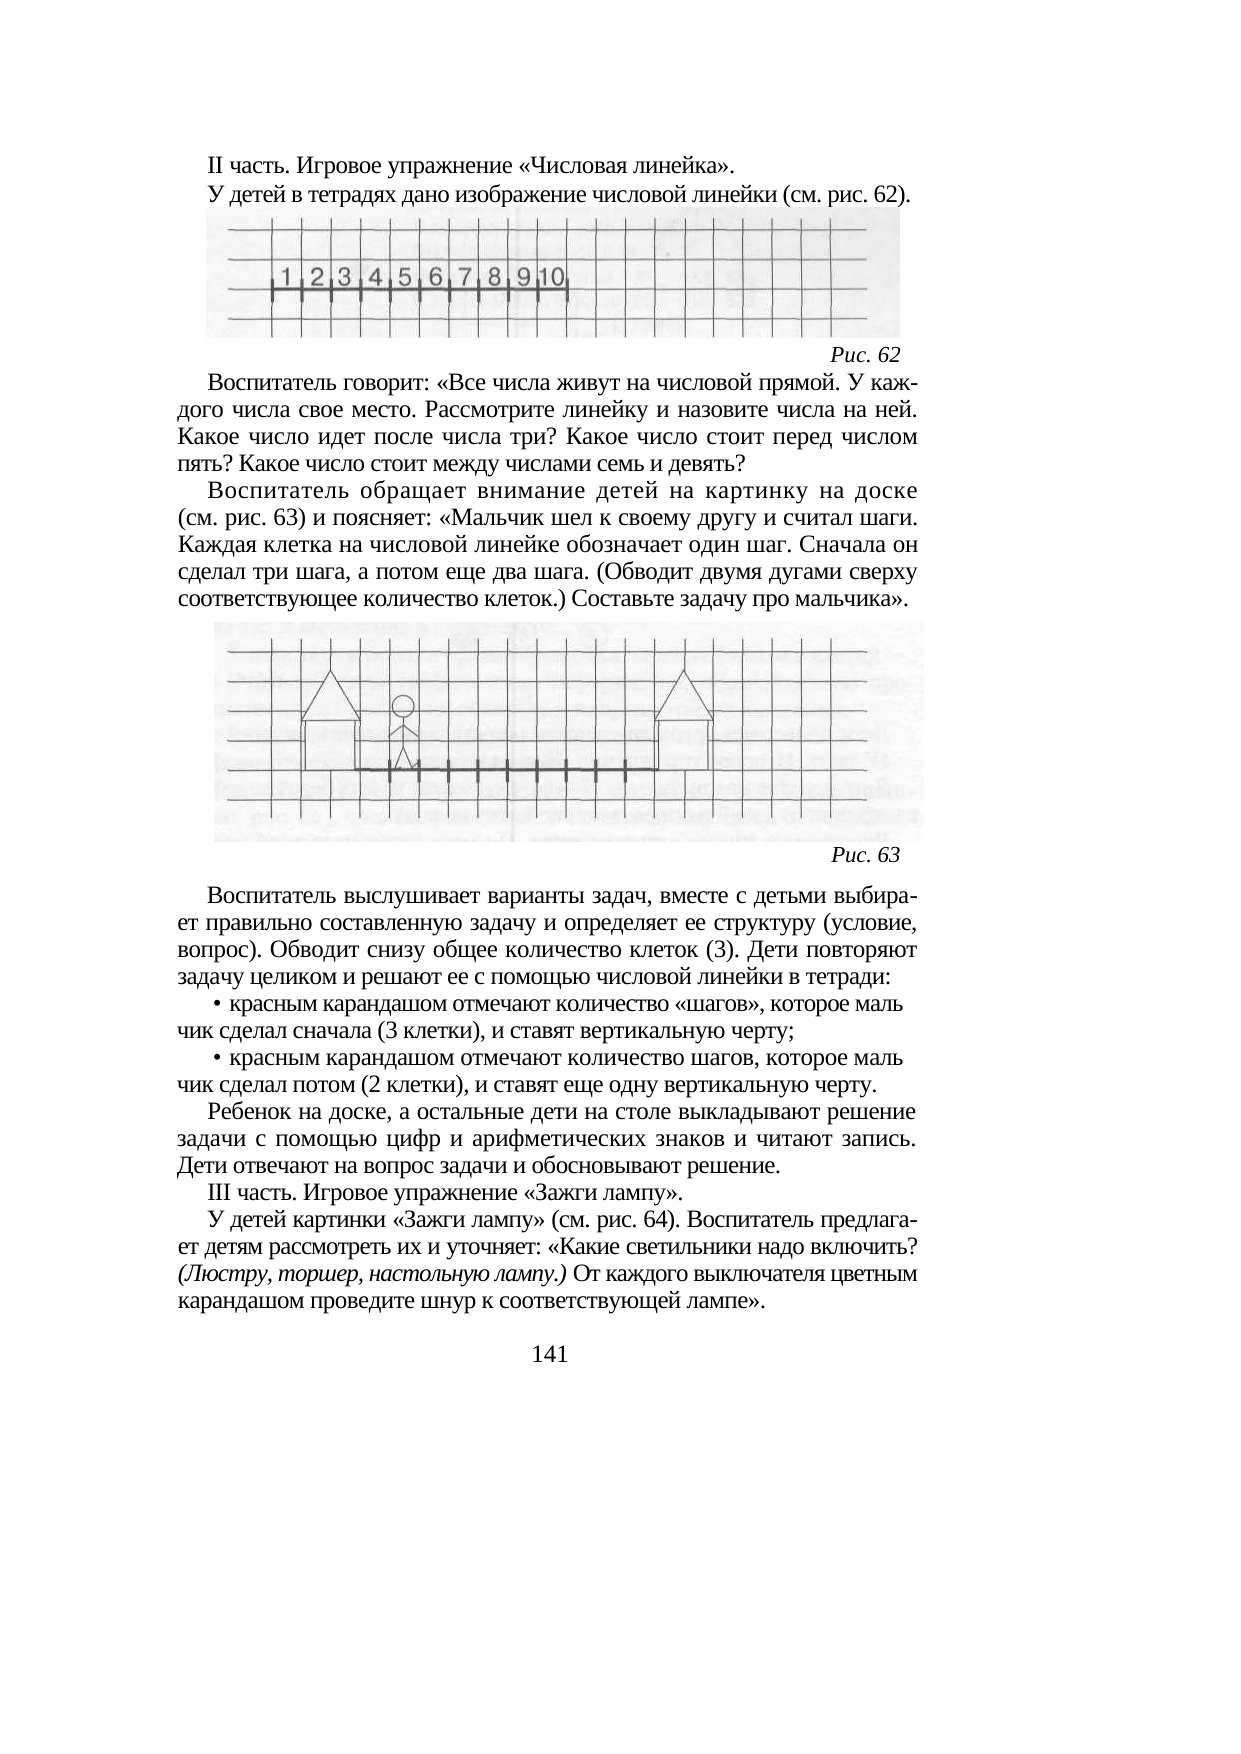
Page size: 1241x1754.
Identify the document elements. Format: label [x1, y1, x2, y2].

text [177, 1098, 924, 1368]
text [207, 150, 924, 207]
picture [206, 207, 900, 338]
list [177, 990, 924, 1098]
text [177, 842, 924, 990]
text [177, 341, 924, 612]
picture [214, 622, 924, 842]
